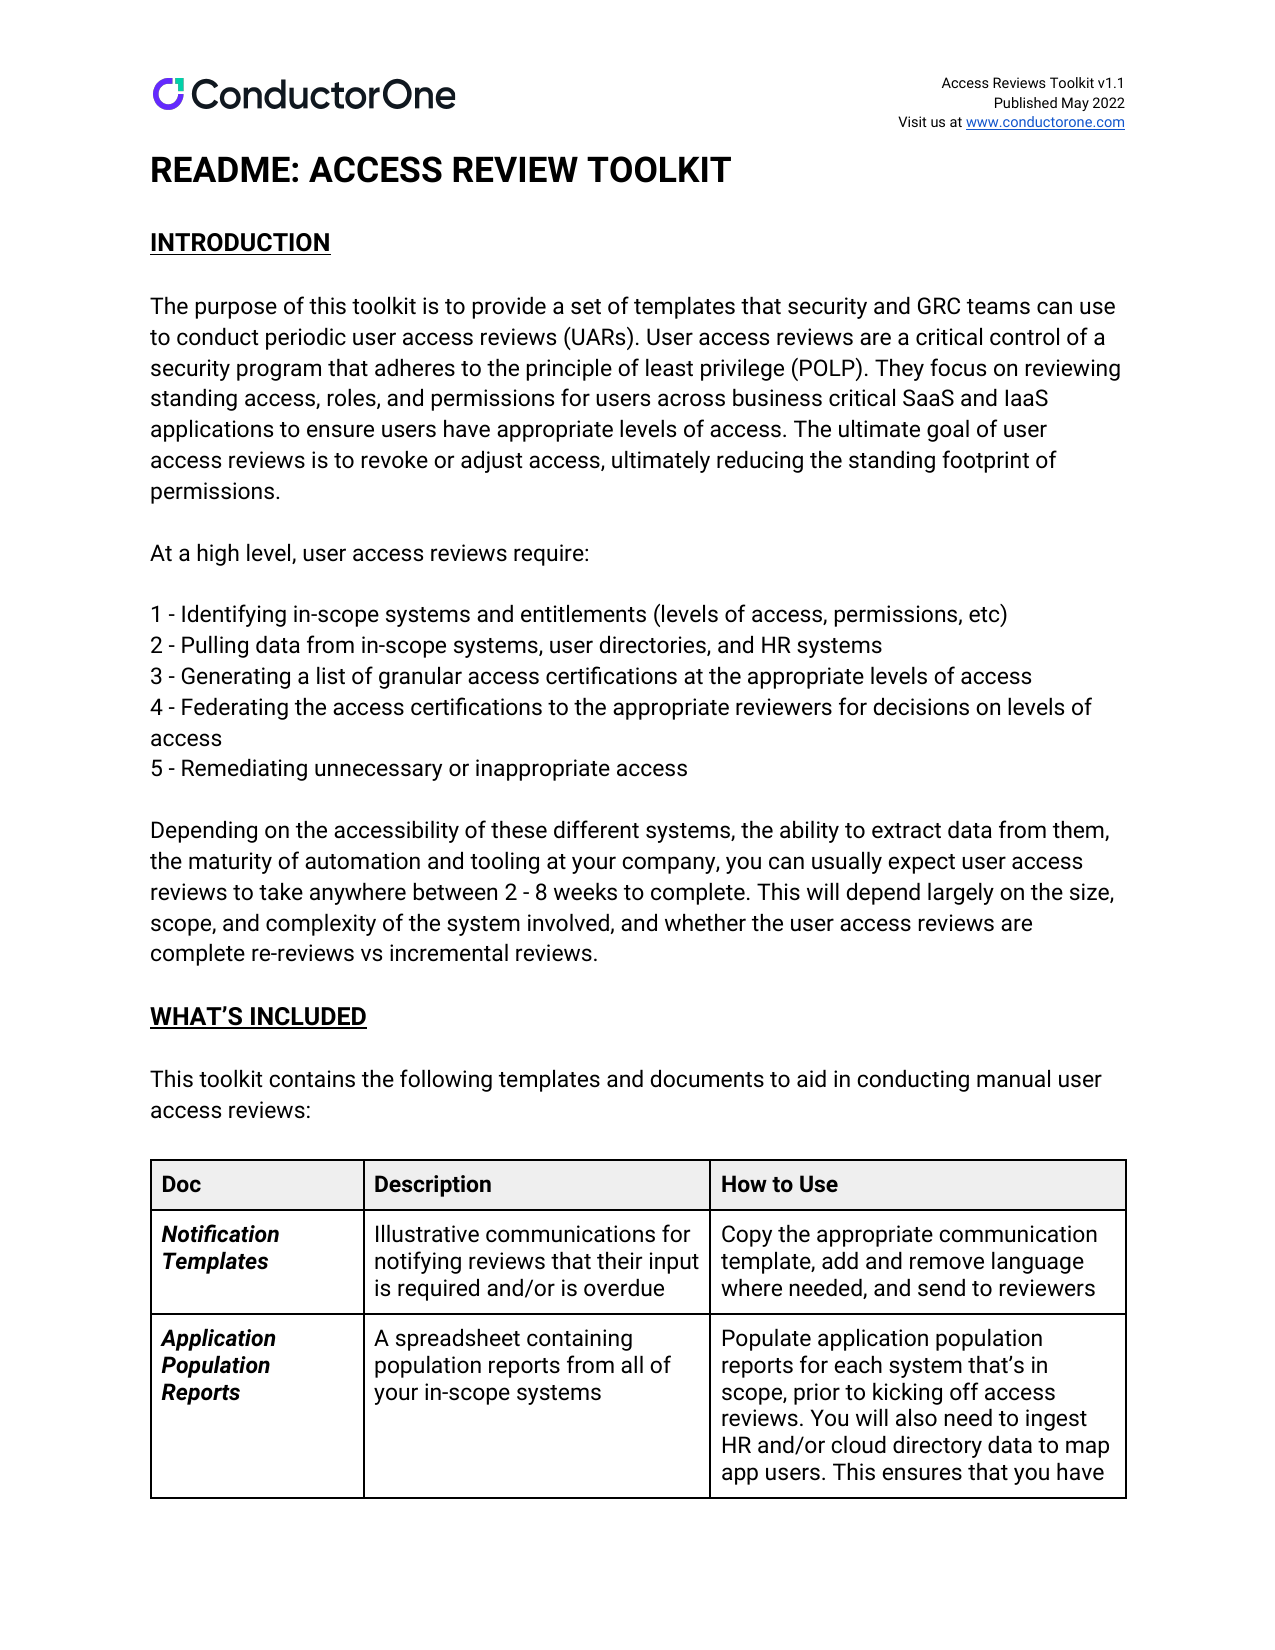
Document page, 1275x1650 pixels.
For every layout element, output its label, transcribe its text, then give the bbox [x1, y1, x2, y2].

table_cell Notification Templates [152, 1211, 363, 1312]
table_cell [365, 1315, 709, 1497]
text The purpose of this toolkit is to provide a set of templates that security and GRC teams can use to conduct periodic user access reviews (UARs). User access reviews are a critical control of a security program that adheres to the principle of least privilege (POLP). They focus on reviewing standing access, roles, and permissions for users across business critical SaaS and IaaS applications to ensure users have appropriate levels of access. The ultimate goal of user access reviews is to revoke or adjust access, ultimately reducing the standing footprint of permissions. [150, 293, 1125, 505]
text WHAT’S INCLUDED [150, 1002, 1125, 1031]
text Depending on the accessibility of these different systems, the ability to extract data from them, the maturity of automation and tooling at your company, you can usually expect user access reviews to take anywhere between 2 - 8 weeks to complete. This will depend largely on the size, scope, and complexity of the system involved, and whether the user access reviews are complete re-reviews vs incremental reviews. [150, 817, 1125, 967]
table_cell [711, 1315, 1125, 1497]
table_cell Illustrative communications for notifying reviews that their input is required and/or is overdue [365, 1211, 709, 1312]
text 2 - Pulling data from in-scope systems, user directories, and HR systems [150, 632, 1125, 659]
text This toolkit contains the following templates and documents to aid in conducting manual user access reviews: [150, 1067, 1125, 1124]
text README: ACCESS REVIEW TOOLKIT [150, 150, 1125, 192]
text 4 - Federating the access certifications to the appropriate reviewers for decisions on levels of access [150, 694, 1125, 752]
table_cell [152, 1315, 363, 1497]
text 3 - Generating a list of granular access certifications at the appropriate levels of access [150, 663, 1125, 690]
text INTRODUCTION [150, 228, 1125, 258]
text At a high level, user access reviews require: [150, 540, 1125, 567]
table_header Description [365, 1161, 709, 1209]
table_header How to Use [711, 1161, 1125, 1209]
text 5 - Remediating unnecessary or inappropriate access [150, 756, 1125, 782]
table_cell Copy the appropriate communication template, add and remove language where needed, and send to reviewers [711, 1211, 1125, 1312]
text 1 - Identifying in-scope systems and entitlements (levels of access, permissions, etc) [150, 601, 1125, 628]
table_header Doc [152, 1161, 363, 1209]
picture [153, 78, 456, 110]
